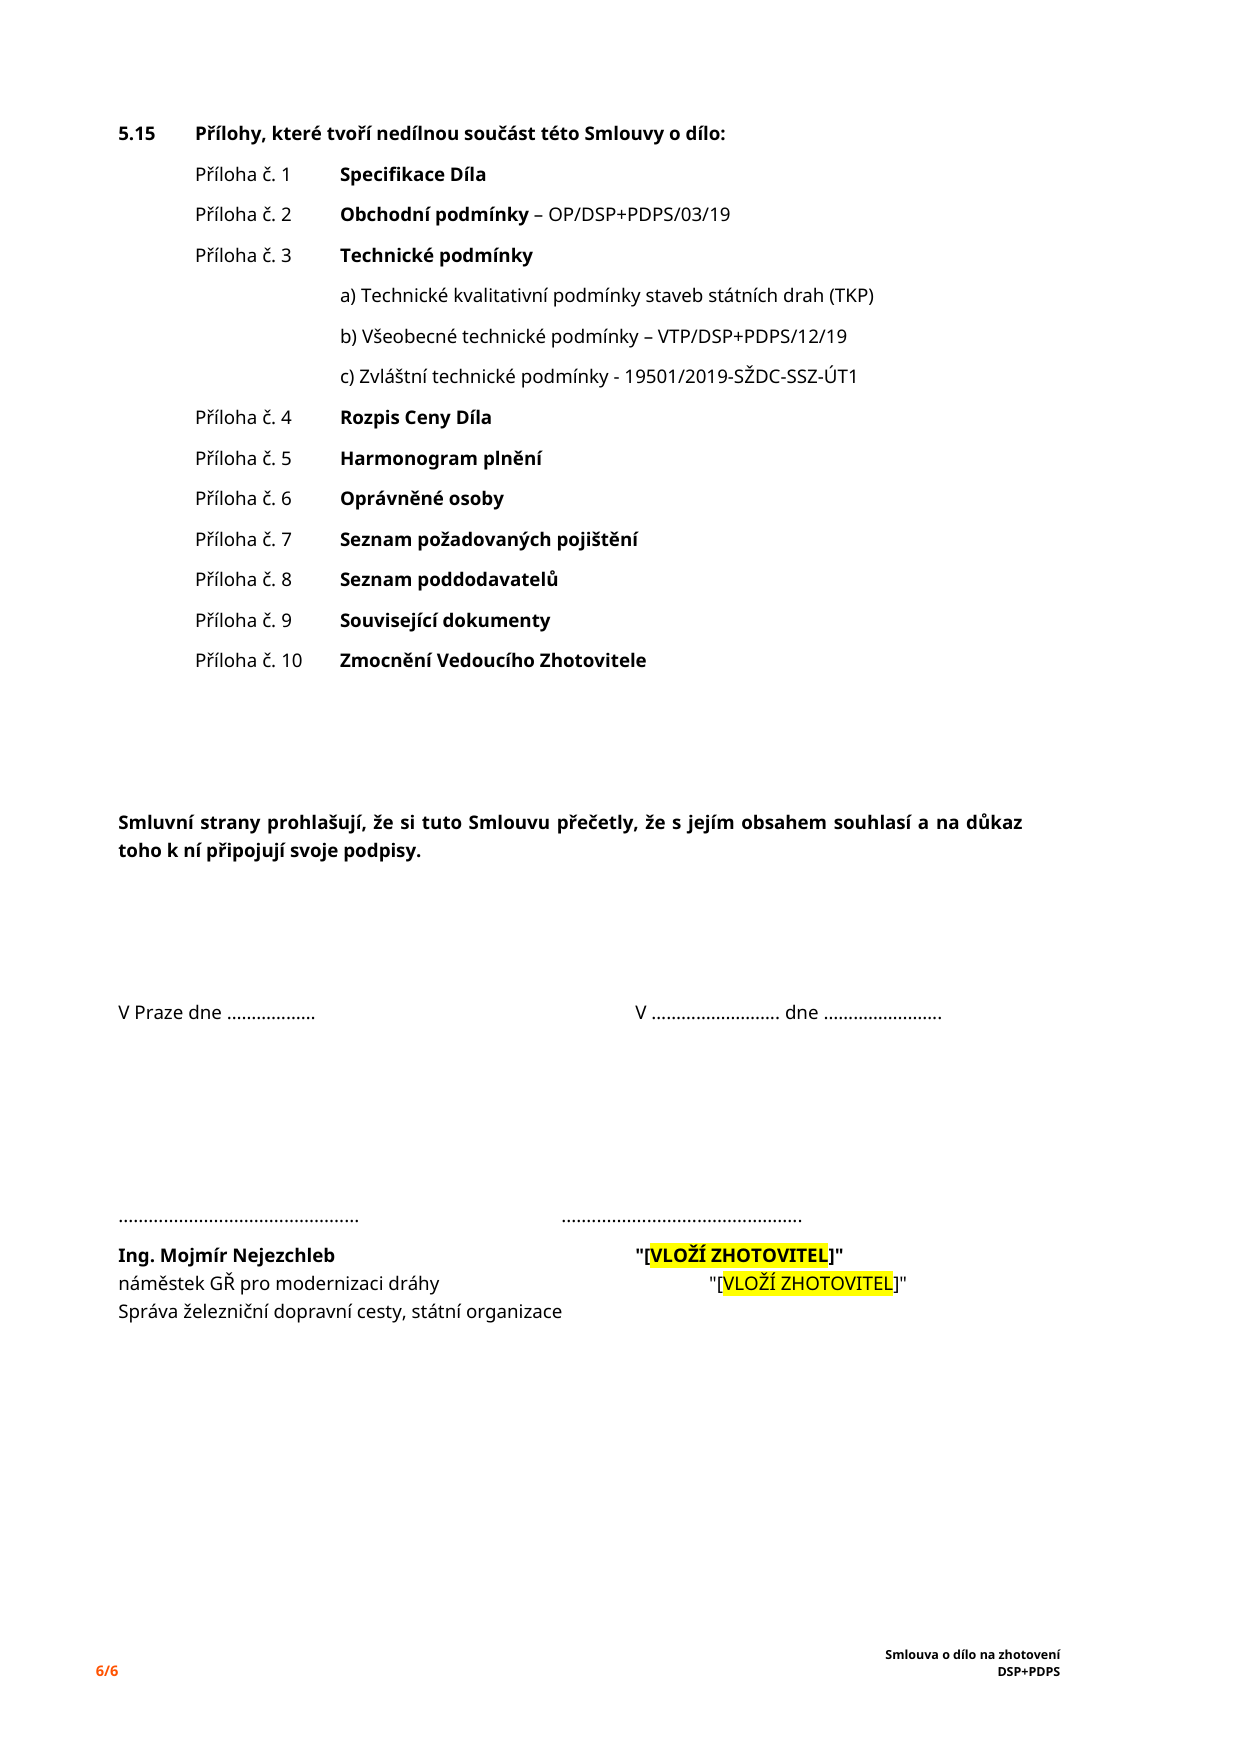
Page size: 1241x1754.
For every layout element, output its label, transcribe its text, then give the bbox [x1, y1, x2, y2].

text Příloha č. 1 Specifikace Díla [195, 161, 1024, 187]
text náměstek GŘ pro modernizaci dráhy "[VLOŽÍ ZHOTOVITEL]" [118, 1271, 723, 1296]
text V Praze dne ……………… V ………………….…. dne ……………..……. [118, 999, 1024, 1025]
text Příloha č. 3 Technické podmínky [195, 242, 1024, 268]
text ................................................ ................................................ [118, 1202, 1024, 1228]
text Příloha č. 5 Harmonogram plnění [195, 445, 1024, 470]
text Příloha č. 8 Seznam poddodavatelů [195, 566, 1024, 592]
text Příloha č. 10 Zmocnění Vedoucího Zhotovitele [195, 647, 1024, 673]
text c) Zvláštní technické podmínky - 19501/2019-SŽDC-SSZ-ÚT1 [340, 364, 1024, 389]
text Příloha č. 9 Související dokumenty [195, 607, 1024, 632]
text Ing. Mojmír Nejezchleb "[VLOŽÍ ZHOTOVITEL]" [828, 1243, 1024, 1268]
text b) Všeobecné technické podmínky – VTP/DSP+PDPS/12/19 [340, 323, 1024, 349]
text Příloha č. 4 Rozpis Ceny Díla [195, 404, 1024, 430]
text Smluvní strany prohlašují, že si tuto Smlouvu přečetly, že s jejím obsahem souhlasí a na důkaz toho k ní připojují svoje podpisy. [118, 809, 1024, 863]
text Příloha č. 6 Oprávněné osoby [195, 485, 1024, 511]
text náměstek GŘ pro modernizaci dráhy "[VLOŽÍ ZHOTOVITEL]" [893, 1271, 1024, 1296]
text Příloha č. 2 Obchodní podmínky – OP/DSP+PDPS/03/19 [195, 202, 1024, 227]
text Správa železniční dopravní cesty, státní organizace [118, 1299, 1024, 1324]
text Přílohy, které tvoří nedílnou součást této Smlouvy o dílo: [118, 121, 1024, 146]
text a) Technické kvalitativní podmínky staveb státních drah (TKP) [340, 283, 1024, 308]
text Ing. Mojmír Nejezchleb "[VLOŽÍ ZHOTOVITEL]" [118, 1243, 650, 1268]
text Příloha č. 7 Seznam požadovaných pojištění [195, 526, 1024, 551]
